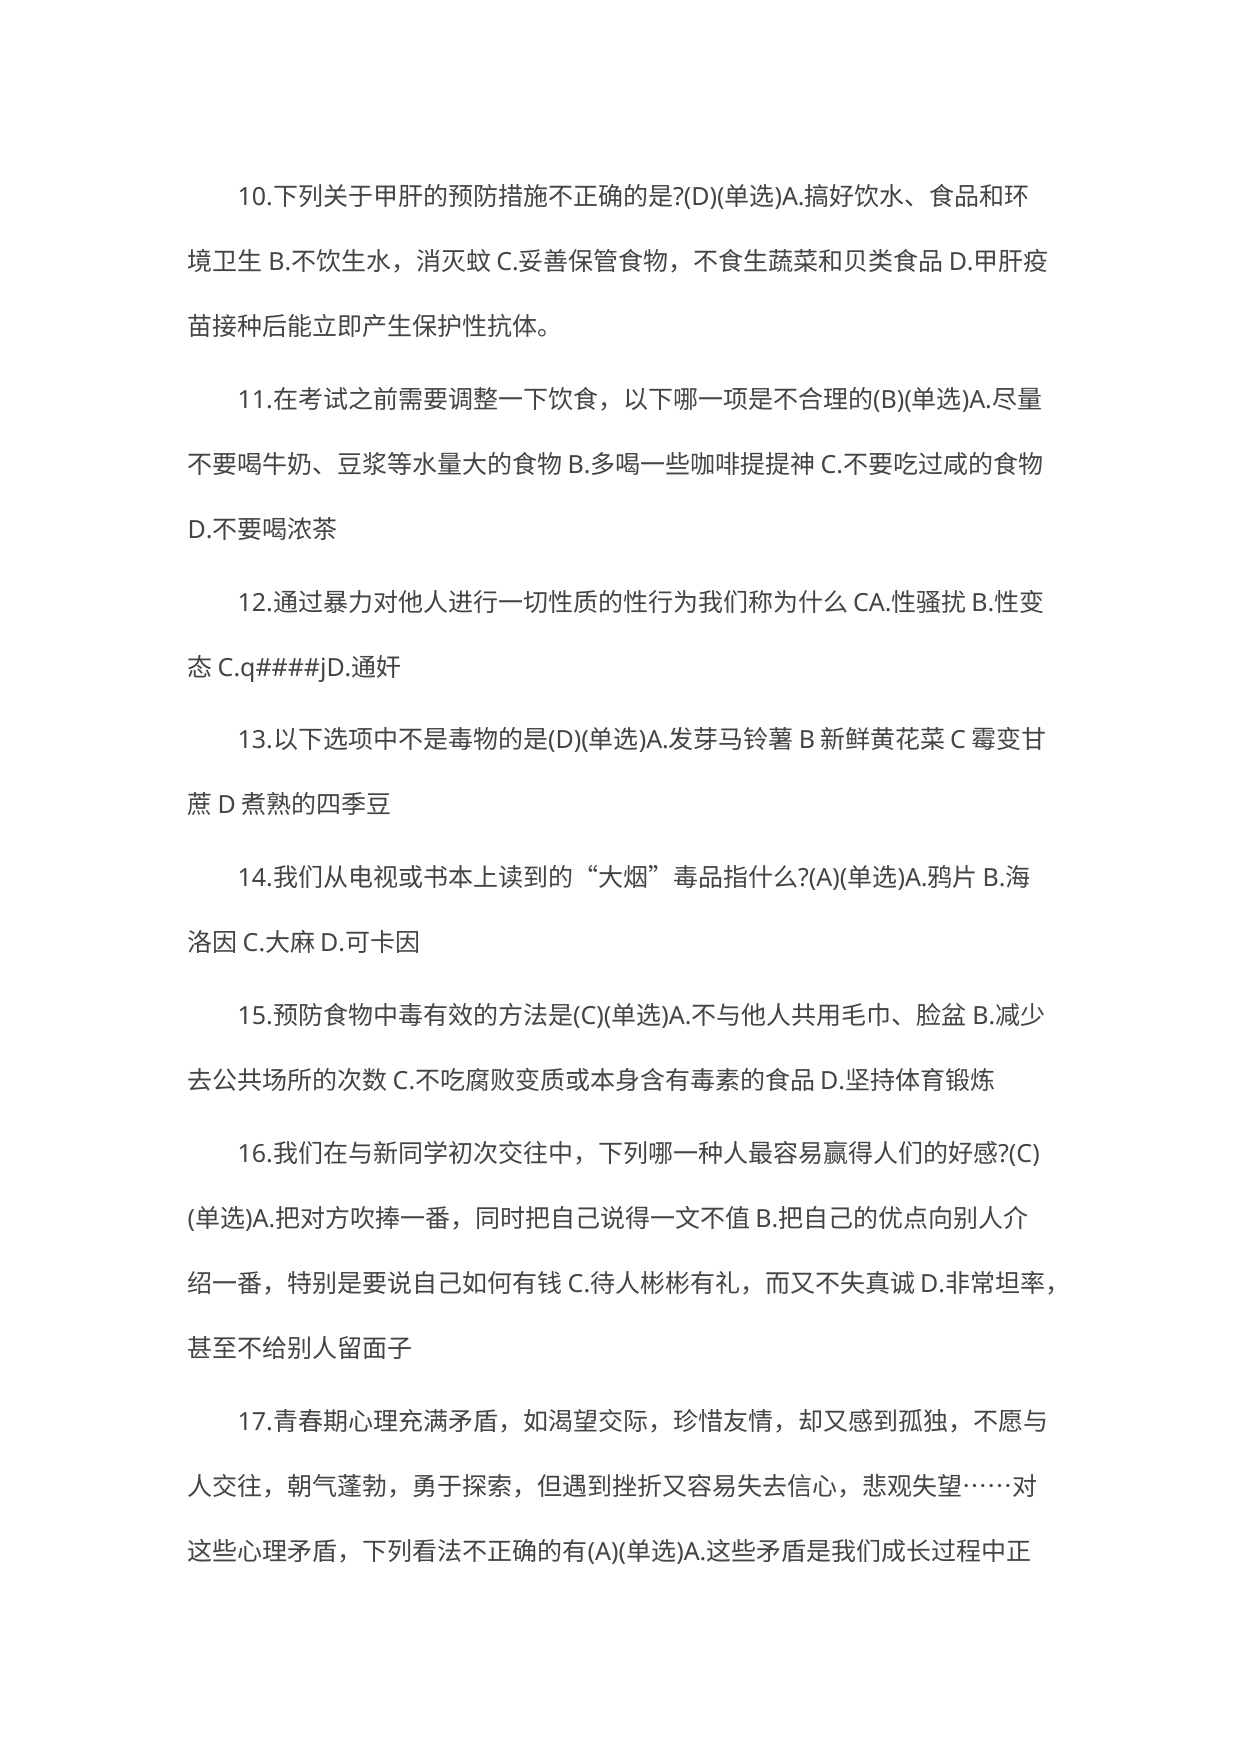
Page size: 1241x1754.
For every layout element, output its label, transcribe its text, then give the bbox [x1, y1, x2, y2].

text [187, 1387, 1053, 1582]
text 10.下列关于甲肝的预防措施不正确的是?(D)(单选)A.搞好饮水、食品和环境卫生 B.不饮生水，消灭蚊C.妥善保管食物，不食生蔬菜和贝类食品D.甲肝疫苗接种后能立即产生保护性抗体。 [187, 162, 1053, 357]
text 16.我们在与新同学初次交往中，下列哪一种人最容易赢得人们的好感?(C)(单选)A.把对方吹捧一番，同时把自己说得一文不值B.把自己的优点向别人介绍一番，特别是要说自己如何有钱C.待人彬彬有礼，而又不失真诚D.非常坦率，甚至不给别人留面子 [187, 1119, 1053, 1379]
text 12.通过暴力对他人进行一切性质的性行为我们称为什么CA.性骚扰B.性变态C.q####jD.通奸 [187, 568, 1053, 698]
text 11.在考试之前需要调整一下饮食，以下哪一项是不合理的(B)(单选)A.尽量不要喝牛奶、豆浆等水量大的食物B.多喝一些咖啡提提神C.不要吃过咸的食物 D.不要喝浓茶 [187, 365, 1053, 560]
text 14.我们从电视或书本上读到的“大烟”毒品指什么?(A)(单选)A.鸦片B.海洛因C.大麻D.可卡因 [187, 843, 1053, 973]
text 15.预防食物中毒有效的方法是(C)(单选)A.不与他人共用毛巾、脸盆 B.减少去公共场所的次数C.不吃腐败变质或本身含有毒素的食品D.坚持体育锻炼 [187, 981, 1053, 1111]
text 13.以下选项中不是毒物的是(D)(单选)A.发芽马铃薯B新鲜黄花菜C霉变甘蔗D煮熟的四季豆 [187, 705, 1053, 835]
